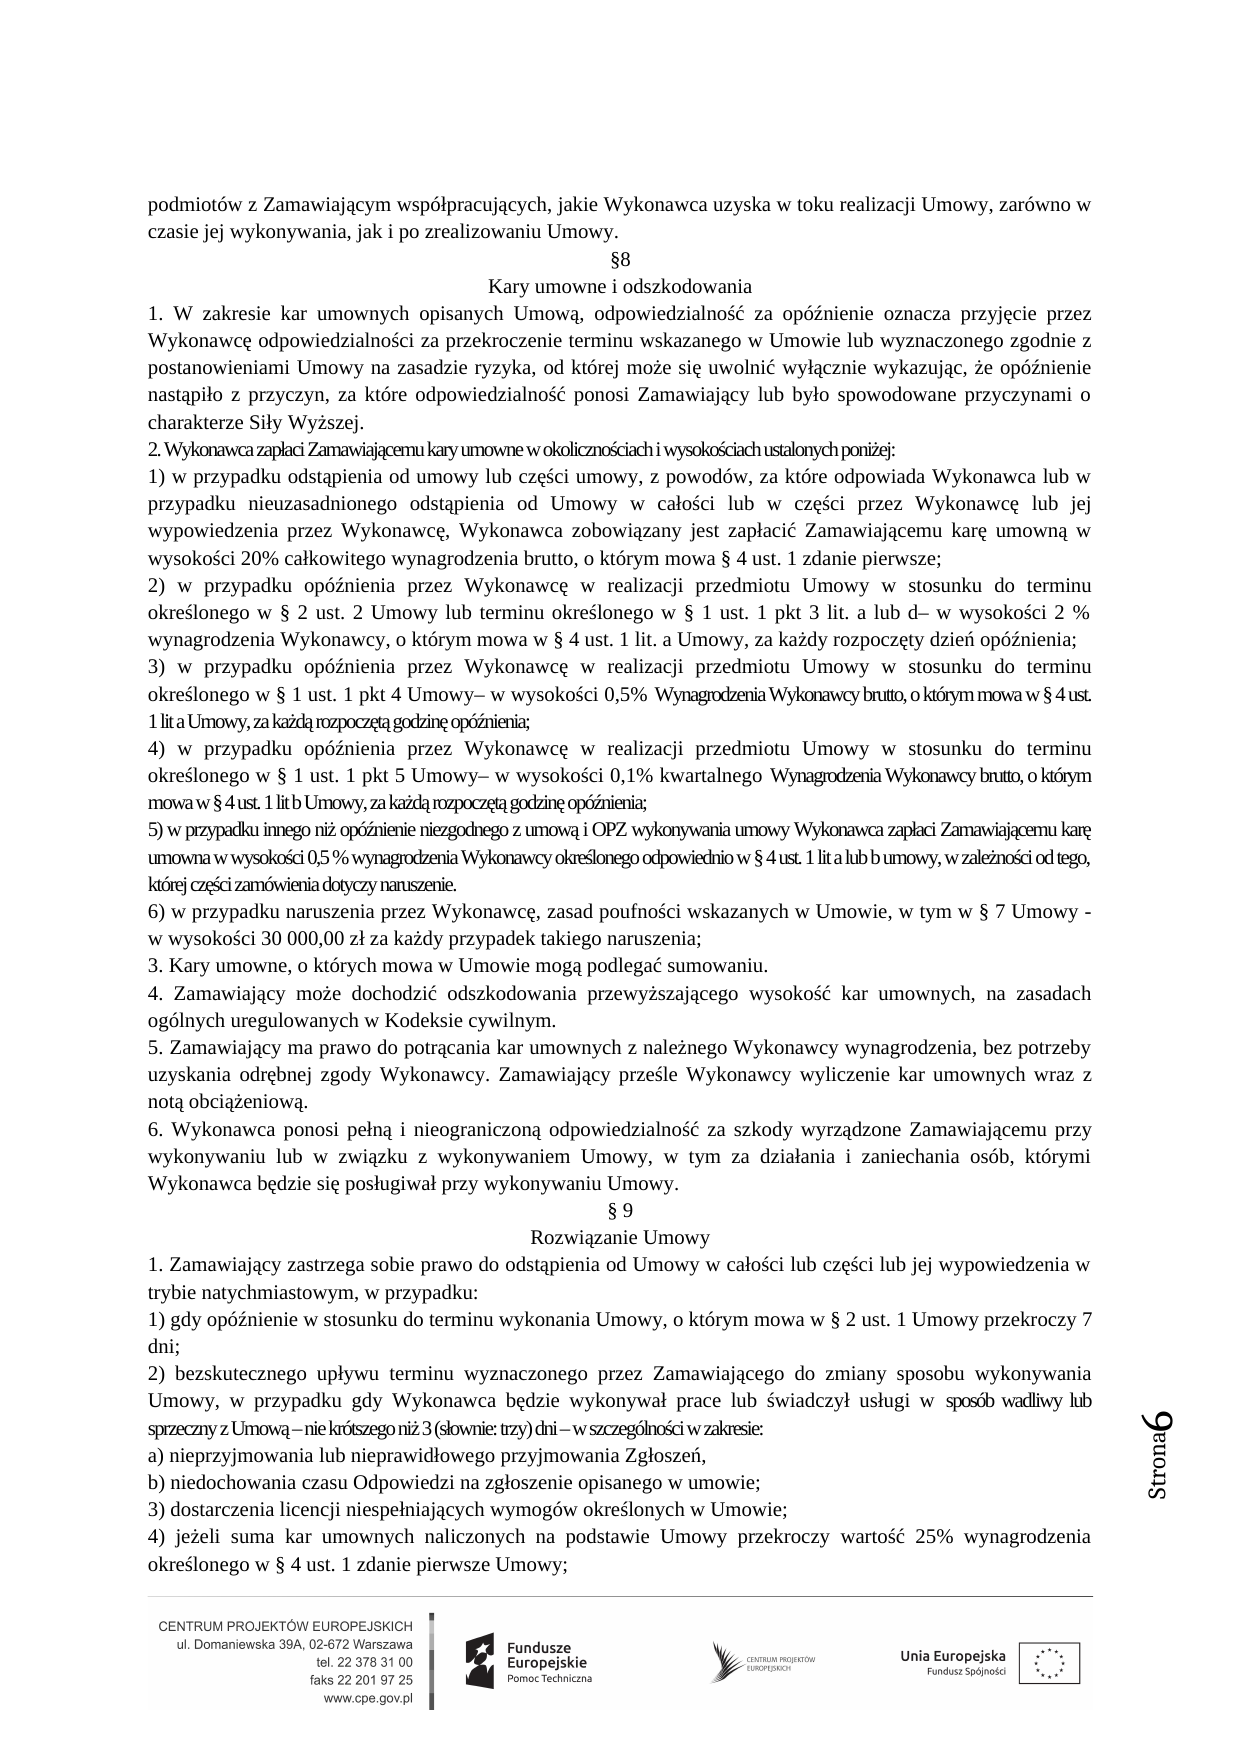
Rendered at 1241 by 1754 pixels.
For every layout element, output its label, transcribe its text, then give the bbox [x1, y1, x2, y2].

text 2) bezskutecznego upływu terminu wyznaczonego przez Zamawiającego do zmiany sposobu wykonywania Umowy, w przypadku gdy Wykonawca będzie wykonywał prace lub świadczył usługi w sposób wadliwy lub sprzeczny z Umową – nie krótszego niż 3 (słownie: trzy) dni – w szczególności w zakresie: [148, 1361, 1093, 1439]
text § 9 [148, 1198, 1093, 1222]
text 6) w przypadku naruszenia przez Wykonawcę, zasad poufności wskazanych w Umowie, w tym w § 7 Umowy - w wysokości 30 000,00 zł za każdy przypadek takiego naruszenia; [148, 899, 1093, 950]
text 3. Kary umowne, o których mowa w Umowie mogą podlegać sumowaniu. [148, 953, 1093, 977]
text 5. Zamawiający ma prawo do potrącania kar umownych z należnego Wykonawcy wynagrodzenia, bez potrzeby uzyskania odrębnej zgody Wykonawcy. Zamawiający prześle Wykonawcy wyliczenie kar umownych wraz z notą obciążeniową. [148, 1035, 1093, 1113]
text 1) w przypadku odstąpienia od umowy lub części umowy, z powodów, za które odpowiada Wykonawca lub w przypadku nieuzasadnionego odstąpienia od Umowy w całości lub w części przez Wykonawcę lub jej wypowiedzenia przez Wykonawcę, Wykonawca zobowiązany jest zapłacić Zamawiającemu karę umowną w wysokości 20% całkowitego wynagrodzenia brutto, o którym mowa § 4 ust. 1 zdanie pierwsze; [148, 464, 1093, 569]
text 3) w przypadku opóźnienia przez Wykonawcę w realizacji przedmiotu Umowy w stosunku do terminu określonego w § 1 ust. 1 pkt 4 Umowy– w wysokości 0,5% Wynagrodzenia Wykonawcy brutto, o którym mowa w § 4 ust. 1 lit a Umowy, za każdą rozpoczętą godzinę opóźnienia; [148, 654, 1093, 733]
text 4. Zamawiający może dochodzić odszkodowania przewyższającego wysokość kar umownych, na zasadach ogólnych uregulowanych w Kodeksie cywilnym. [148, 981, 1093, 1032]
text Kary umowne i odszkodowania [148, 274, 1093, 298]
text b) niedochowania czasu Odpowiedzi na zgłoszenie opisanego w umowie; [148, 1470, 1093, 1494]
text 1. Zamawiający zastrzega sobie prawo do odstąpienia od Umowy w całości lub części lub jej wypowiedzenia w trybie natychmiastowym, w przypadku: [148, 1252, 1093, 1304]
text Rozwiązanie Umowy [148, 1225, 1093, 1249]
picture [147, 1596, 1094, 1710]
text §8 [148, 246, 1093, 271]
text 1) gdy opóźnienie w stosunku do terminu wykonania Umowy, o którym mowa w § 2 ust. 1 Umowy przekroczy 7 dni; [148, 1307, 1093, 1358]
text 5) w przypadku innego niż opóźnienie niezgodnego z umową i OPZ wykonywania umowy Wykonawca zapłaci Zamawiającemu karę umowna w wysokości 0,5 % wynagrodzenia Wykonawcy określonego odpowiednio w § 4 ust. 1 lit a lub b umowy, w zależności od tego, której części zamówienia dotyczy naruszenie. [148, 817, 1093, 896]
text a) nieprzyjmowania lub nieprawidłowego przyjmowania Zgłoszeń, [148, 1443, 1093, 1467]
text 4) jeżeli suma kar umownych naliczonych na podstawie Umowy przekroczy wartość 25% wynagrodzenia określonego w § 4 ust. 1 zdanie pierwsze Umowy; [148, 1524, 1093, 1576]
text 3) dostarczenia licencji niespełniających wymogów określonych w Umowie; [148, 1497, 1093, 1521]
text 2) w przypadku opóźnienia przez Wykonawcę w realizacji przedmiotu Umowy w stosunku do terminu określonego w § 2 ust. 2 Umowy lub terminu określonego w § 1 ust. 1 pkt 3 lit. a lub d– w wysokości 2 % wynagrodzenia Wykonawcy, o którym mowa w § 4 ust. 1 lit. a Umowy, za każdy rozpoczęty dzień opóźnienia; [148, 573, 1093, 651]
text 2. Wykonawca zapłaci Zamawiającemu kary umowne w okolicznościach i wysokościach ustalonych poniżej: [148, 437, 1093, 461]
text 6. Wykonawca ponosi pełną i nieograniczoną odpowiedzialność za szkody wyrządzone Zamawiającemu przy wykonywaniu lub w związku z wykonywaniem Umowy, w tym za działania i zaniechania osób, którymi Wykonawca będzie się posługiwał przy wykonywaniu Umowy. [148, 1116, 1093, 1195]
text 4) w przypadku opóźnienia przez Wykonawcę w realizacji przedmiotu Umowy w stosunku do terminu określonego w § 1 ust. 1 pkt 5 Umowy– w wysokości 0,1% kwartalnego Wynagrodzenia Wykonawcy brutto, o którym mowa w § 4 ust. 1 lit b Umowy, za każdą rozpoczętą godzinę opóźnienia; [148, 736, 1093, 814]
text 1. W zakresie kar umownych opisanych Umową, odpowiedzialność za opóźnienie oznacza przyjęcie przez Wykonawcę odpowiedzialności za przekroczenie terminu wskazanego w Umowie lub wyznaczonego zgodnie z postanowieniami Umowy na zasadzie ryzyka, od której może się uwolnić wyłącznie wykazując, że opóźnienie nastąpiło z przyczyn, za które odpowiedzialność ponosi Zamawiający lub było spowodowane przyczynami o charakterze Siły Wyższej. [148, 301, 1093, 434]
